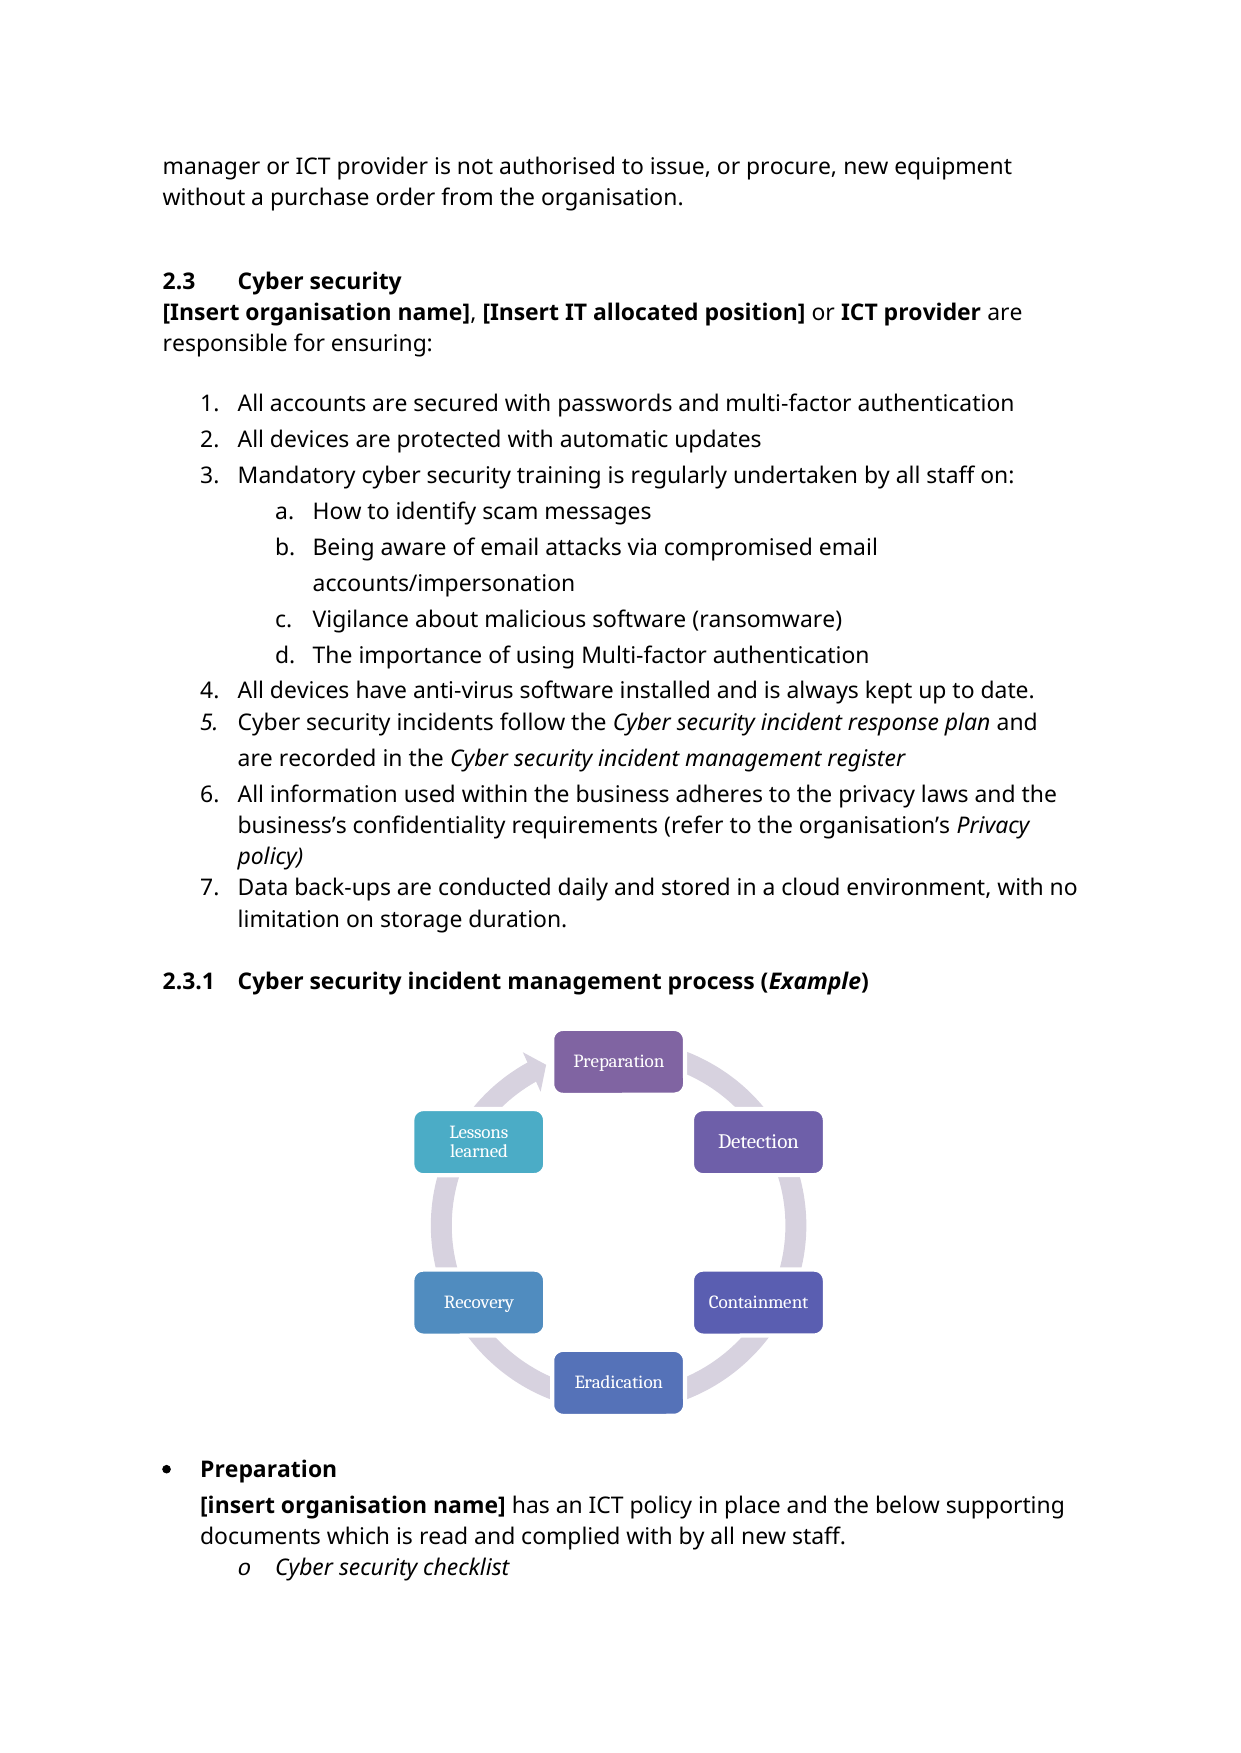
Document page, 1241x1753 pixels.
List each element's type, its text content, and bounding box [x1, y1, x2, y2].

text 2.3.1 Cyber security incident management process (Example) [162, 965, 1078, 996]
list All devices are protected with automatic updates [200, 423, 1078, 454]
list Cyber security checklist [237, 1551, 1078, 1583]
list Being aware of email attacks via compromised email accounts/impersonation [275, 531, 1078, 598]
list All devices have anti-virus software installed and is always kept up to date. [200, 674, 1078, 706]
list Mandatory cyber security training is regularly undertaken by all staff on: [200, 459, 1078, 490]
list How to identify scam messages [275, 495, 1078, 526]
list [insert organisation name] has an ICT policy in place and the below supporting documents which is read and complied with by all new staff. [200, 1489, 1078, 1551]
list The importance of using Multi-factor authentication [275, 638, 1078, 670]
list Vigilance about malicious software (ransomware) [275, 603, 1078, 634]
list All information used within the business adheres to the privacy laws and the business’s confidentiality requirements (refer to the organisation’s Privacy policy) [200, 778, 1078, 871]
text [Insert organisation name], [Insert IT allocated position] or ICT provider are responsible for ensuring: [162, 296, 1078, 358]
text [162, 150, 1078, 212]
list Data back-ups are conducted daily and stored in a cloud environment, with no limitation on storage duration. [200, 871, 1078, 934]
list All accounts are secured with passwords and multi-factor authentication [200, 387, 1078, 418]
subtitle 2.3 Cyber security [162, 264, 1078, 296]
list Preparation [162, 1453, 1078, 1484]
list Cyber security incidents follow the Cyber security incident response plan and are recorded in the Cyber security incident management register [200, 706, 1078, 773]
